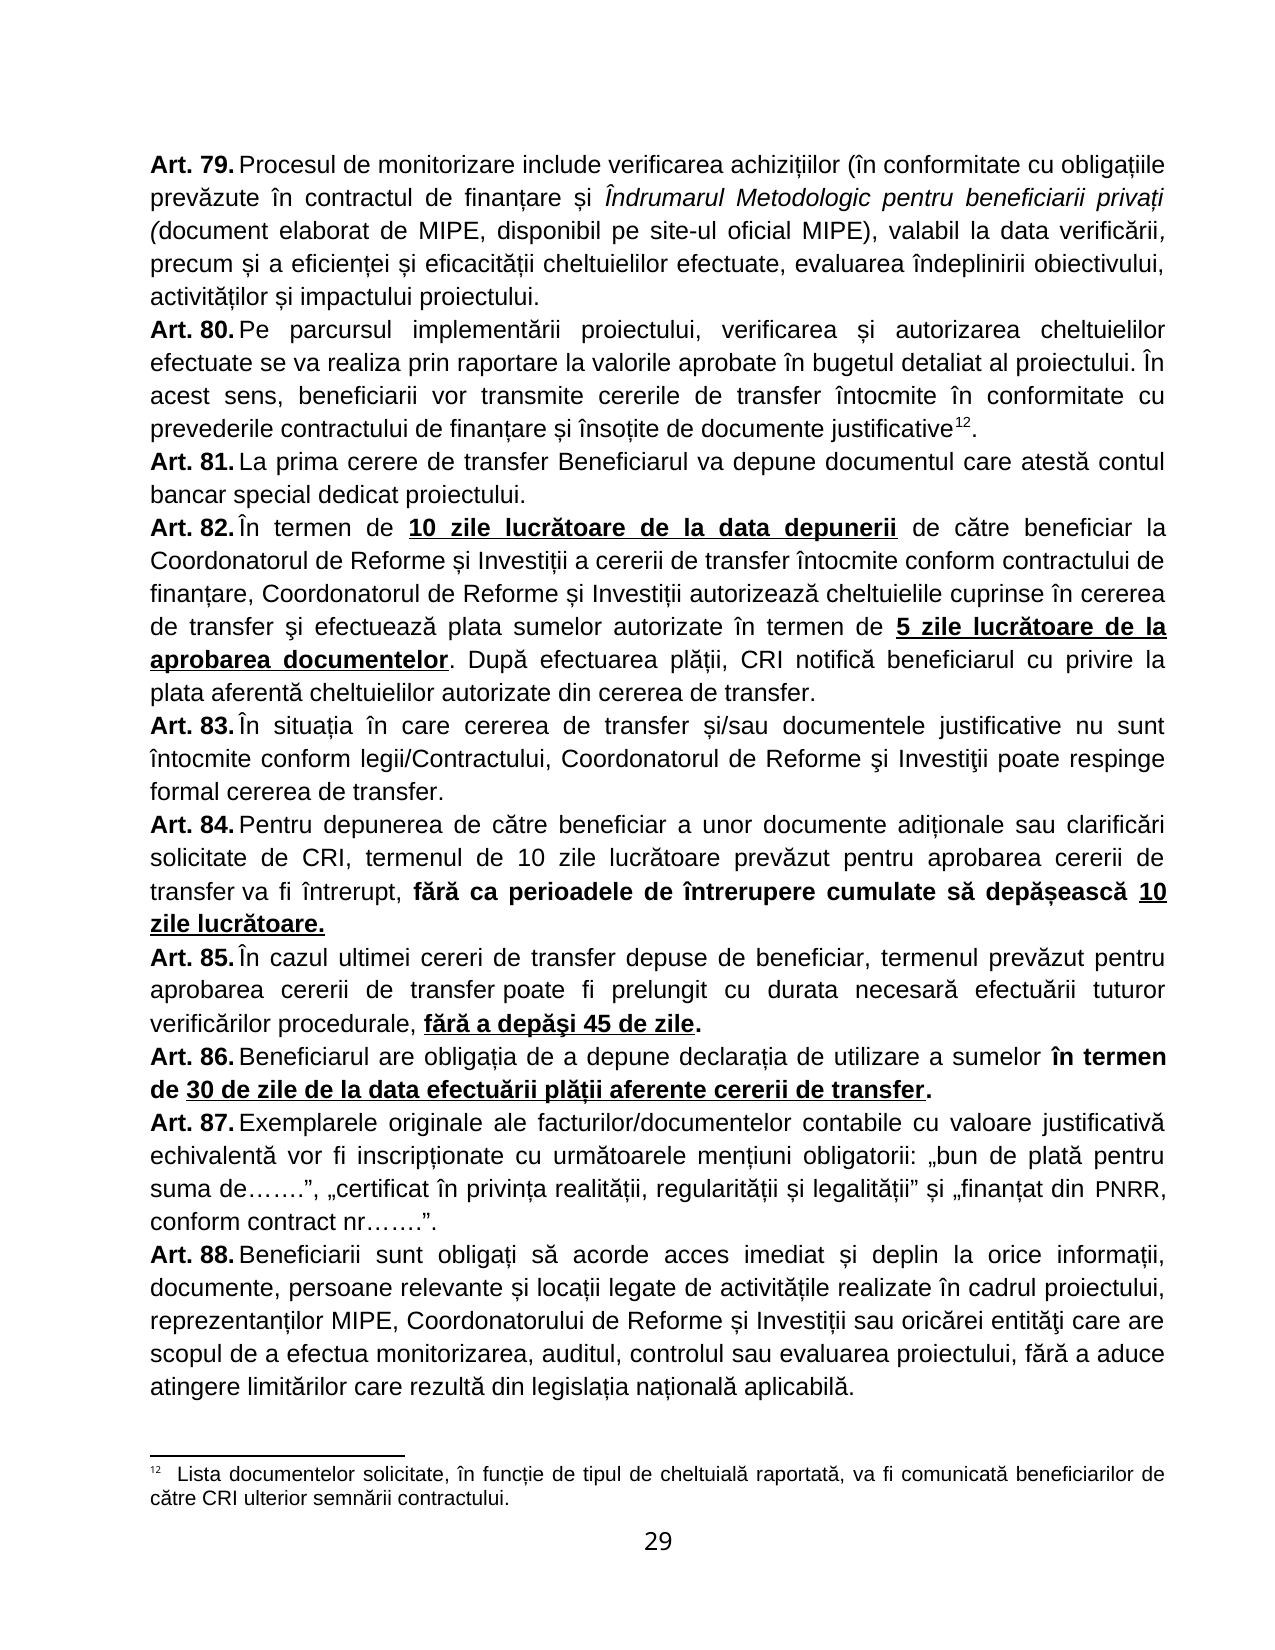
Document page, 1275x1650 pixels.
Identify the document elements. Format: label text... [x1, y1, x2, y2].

list Pe parcursul implementării proiectului, verificarea și autorizarea cheltuielilor efectuate se va realiza prin raportare la valorile aprobate în bugetul detaliat al proiectului. În acest sens, beneficiarii vor transmite cererile de transfer întocmite în conformitate cu prevederile contractului de finanțare și însoțite de documente justificative. [150, 315, 1167, 443]
list În cazul ultimei cereri de transfer depuse de beneficiar, termenul prevăzut pentru aprobarea cererii de transfer poate fi prelungit cu durata necesară efectuării tuturor verificărilor procedurale, fără a depăşi 45 de zile. [150, 942, 1167, 1037]
list În termen de 10 zile lucrătoare de la data depunerii de către beneficiar la Coordonatorul de Reforme și Investiții a cererii de transfer întocmite conform contractului de finanțare, Coordonatorul de Reforme și Investiții autorizează cheltuielile cuprinse în cererea de transfer şi efectuează plata sumelor autorizate în termen de 5 zile lucrătoare de la aprobarea documentelor. După efectuarea plății, CRI notifică beneficiarul cu privire la plata aferentă cheltuielilor autorizate din cererea de transfer. [150, 513, 1167, 707]
list Beneficiarii sunt obligați să acorde acces imediat și deplin la orice informații, documente, persoane relevante și locații legate de activitățile realizate în cadrul proiectului, reprezentanților MIPE, Coordonatorului de Reforme și Investiții sau oricărei entităţi care are scopul de a efectua monitorizarea, auditul, controlul sau evaluarea proiectului, fără a aduce atingere limitărilor care rezultă din legislația națională aplicabilă. [150, 1240, 1167, 1401]
list La prima cerere de transfer Beneficiarul va depune documentul care atestă contul bancar special dedicat proiectului. [150, 447, 1167, 509]
list Pentru depunerea de către beneficiar a unor documente adiționale sau clarificări solicitate de CRI, termenul de 10 zile lucrătoare prevăzut pentru aprobarea cererii de transfer va fi întrerupt, fără ca perioadele de întrerupere cumulate să depășească 10 zile lucrătoare. [150, 810, 1167, 938]
list În situația în care cererea de transfer și/sau documentele justificative nu sunt întocmite conform legii/Contractului, Coordonatorul de Reforme şi Investiţii poate respinge formal cererea de transfer. [150, 711, 1167, 806]
list Procesul de monitorizare include verificarea achizițiilor (în conformitate cu obligațiile prevăzute în contractul de finanțare și Îndrumarul Metodologic pentru beneficiarii privați (document elaborat de MIPE, disponibil pe site-ul oficial MIPE), valabil la data verificării, precum și a eficienței și eficacității cheltuielilor efectuate, evaluarea îndeplinirii obiectivului, activităților și impactului proiectului. [150, 150, 1167, 311]
list Exemplarele originale ale facturilor/documentelor contabile cu valoare justificativă echivalentă vor fi inscripționate cu următoarele mențiuni obligatorii: „bun de plată pentru suma de…….”, „certificat în privința realității, regularității și legalității” și „finanțat din PNRR, conform contract nr…….”. [150, 1108, 1167, 1235]
list Beneficiarul are obligația de a depune declarația de utilizare a sumelor în termen de 30 de zile de la data efectuării plății aferente cererii de transfer. [150, 1042, 1167, 1103]
